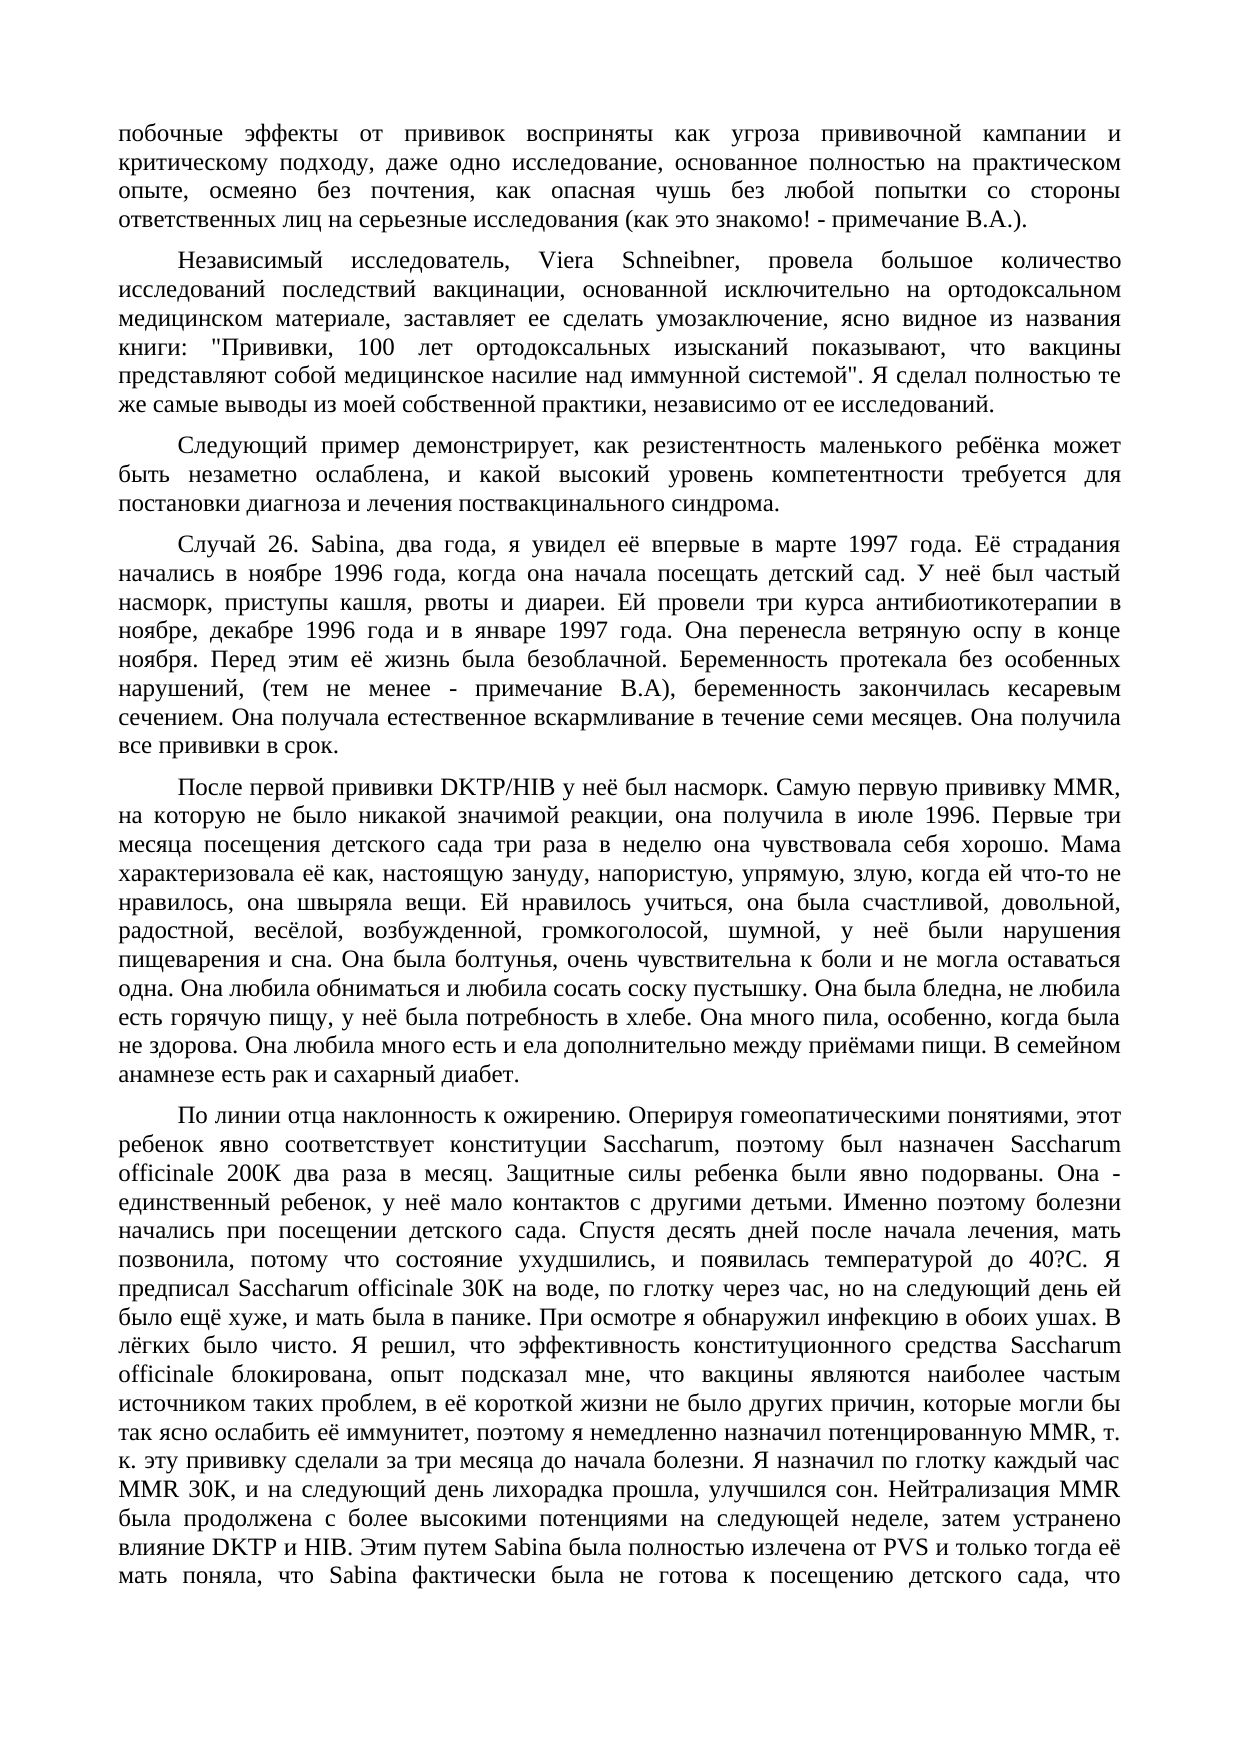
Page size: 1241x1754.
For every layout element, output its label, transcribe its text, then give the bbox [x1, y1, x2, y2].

text Следующий пример демонстрирует, как резистентность маленького ребёнка может быть незаметно ослаблена, и какой высокий уровень компетентности требуется для постановки диагноза и лечения поствакцинального синдрома. [118, 431, 1122, 517]
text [118, 118, 1122, 233]
text Случай 26. Sabina, два года, я увидел её впервые в марте 1997 года. Её страдания начались в ноябре 1996 года, когда она начала посещать детский сад. У неё был частый насморк, приступы кашля, рвоты и диареи. Ей провели три курса антибиотикотерапии в ноябре, декабре 1996 года и в январе 1997 года. Она перенесла ветряную оспу в конце ноября. Перед этим её жизнь была безоблачной. Беременность протекала без особенных нарушений, (тем не менее - примечание В.А), беременность закончилась кесаревым сечением. Она получала естественное вскармливание в течение семи месяцев. Она получила все прививки в срок. [118, 529, 1122, 759]
text Независимый исследователь, Viera Schneibner, провела большое количество исследований последствий вакцинации, основанной исключительно на ортодоксальном медицинском материале, заставляет ее сделать умозаключение, ясно видное из названия книги: "Прививки, 100 лет ортодоксальных изысканий показывают, что вакцины представляют собой медицинское насилие над иммунной системой". Я сделал полностью те же самые выводы из моей собственной практики, независимо от ее исследований. [118, 246, 1122, 418]
text После первой прививки DKTP/HIB у неё был насморк. Самую первую прививку MMR, на которую не было никакой значимой реакции, она получила в июле 1996. Первые три месяца посещения детского сада три раза в неделю она чувствовала себя хорошо. Мама характеризовала её как, настоящую зануду, напористую, упрямую, злую, когда ей что-то не нравилось, она швыряла вещи. Ей нравилось учиться, она была счастливой, довольной, радостной, весёлой, возбужденной, громкоголосой, шумной, у неё были нарушения пищеварения и сна. Она была болтунья, очень чувствительна к боли и не могла оставаться одна. Она любила обниматься и любила сосать соску пустышку. Она была бледна, не любила есть горячую пищу, у неё была потребность в хлебе. Она много пила, особенно, когда была не здорова. Она любила много есть и ела дополнительно между приёмами пищи. В семейном анамнезе есть рак и сахарный диабет. [118, 772, 1122, 1088]
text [118, 1101, 1122, 1589]
